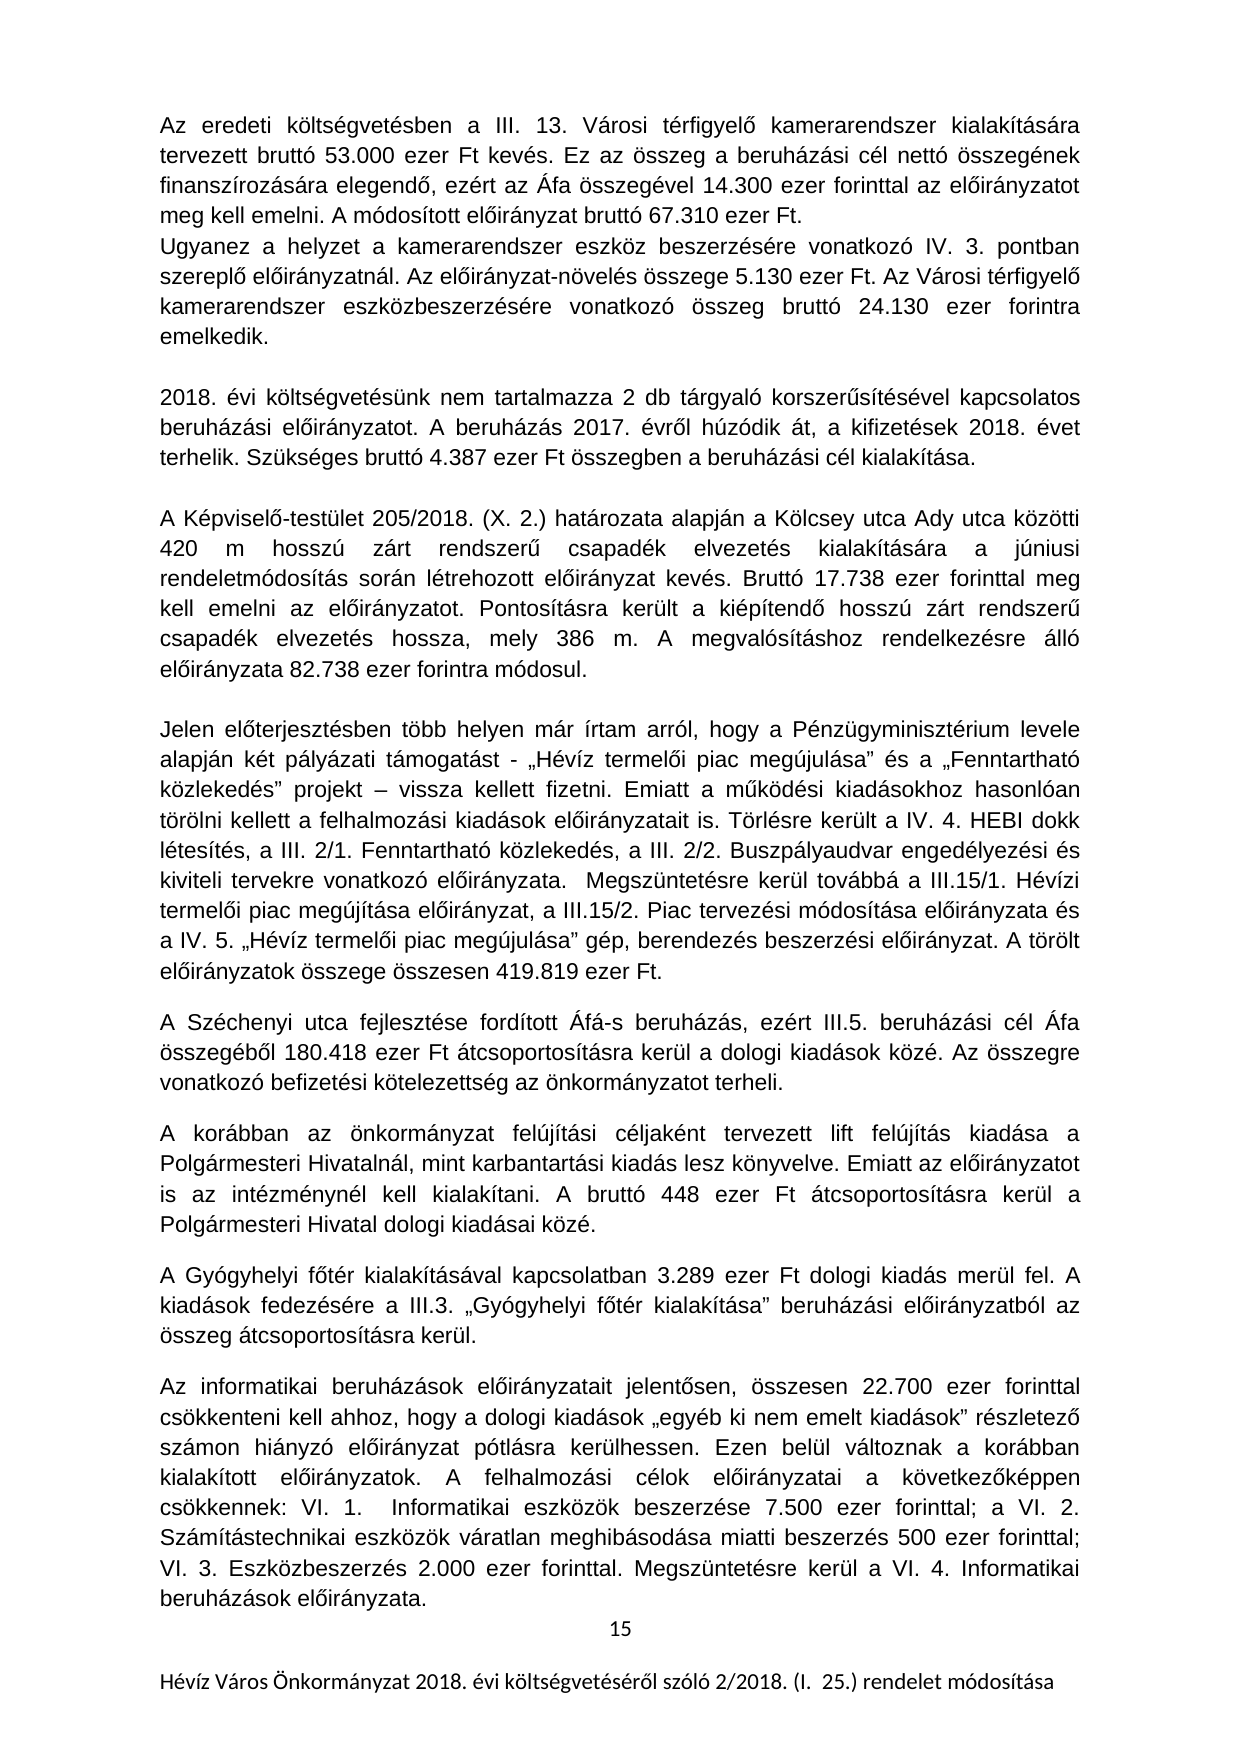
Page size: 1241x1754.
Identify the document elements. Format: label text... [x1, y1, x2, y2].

text A Képviselő-testület 205/2018. (X. 2.) határozata alapján a Kölcsey utca Ady utca közötti 420 m hosszú zárt rendszerű csapadék elvezetés kialakítására a júniusi rendeletmódosítás során létrehozott előirányzat kevés. Bruttó 17.738 ezer forinttal meg kell emelni az előirányzatot. Pontosításra került a kiépítendő hosszú zárt rendszerű csapadék elvezetés hossza, mely 386 m. A megvalósításhoz rendelkezésre álló előirányzata 82.738 ezer forintra módosul. [159, 504, 1081, 682]
text Az informatikai beruházások előirányzatait jelentősen, összesen 22.700 ezer forinttal csökkenteni kell ahhoz, hogy a dologi kiadások „egyéb ki nem emelt kiadások” részletező számon hiányzó előirányzat pótlásra kerülhessen. Ezen belül változnak a korábban kialakított előirányzatok. A felhalmozási célok előirányzatai a következőképpen csökkennek: VI. 1. Informatikai eszközök beszerzése 7.500 ezer forinttal; a VI. 2. Számítástechnikai eszközök váratlan meghibásodása miatti beszerzés 500 ezer forinttal; VI. 3. Eszközbeszerzés 2.000 ezer forinttal. Megszüntetésre kerül a VI. 4. Informatikai beruházások előirányzata. [159, 1373, 1081, 1611]
text Jelen előterjesztésben több helyen már írtam arról, hogy a Pénzügyminisztérium levele alapján két pályázati támogatást - „Hévíz termelői piac megújulása” és a „Fenntartható közlekedés” projekt – vissza kellett fizetni. Emiatt a működési kiadásokhoz hasonlóan törölni kellett a felhalmozási kiadások előirányzatait is. Törlésre került a IV. 4. HEBI dokk létesítés, a III. 2/1. Fenntartható közlekedés, a III. 2/2. Buszpályaudvar engedélyezési és kiviteli tervekre vonatkozó előirányzata. Megszüntetésre kerül továbbá a III.15/1. Hévízi termelői piac megújítása előirányzat, a III.15/2. Piac tervezési módosítása előirányzata és a IV. 5. „Hévíz termelői piac megújulása” gép, berendezés beszerzési előirányzat. A törölt előirányzatok összege összesen 419.819 ezer Ft. [159, 716, 1081, 984]
text A Széchenyi utca fejlesztése fordított Áfá-s beruházás, ezért III.5. beruházási cél Áfa összegéből 180.418 ezer Ft átcsoportosításra kerül a dologi kiadások közé. Az összegre vonatkozó befizetési kötelezettség az önkormányzatot terheli. [159, 1009, 1081, 1095]
text 2018. évi költségvetésünk nem tartalmazza 2 db tárgyaló korszerűsítésével kapcsolatos beruházási előirányzatot. A beruházás 2017. évről húzódik át, a kifizetések 2018. évet terhelik. Szükséges bruttó 4.387 ezer Ft összegben a beruházási cél kialakítása. [159, 384, 1081, 470]
text Az eredeti költségvetésben a III. 13. Városi térfigyelő kamerarendszer kialakítására tervezett bruttó 53.000 ezer Ft kevés. Ez az összeg a beruházási cél nettó összegének finanszírozására elegendő, ezért az Áfa összegével 14.300 ezer forinttal az előirányzatot meg kell emelni. A módosított előirányzat bruttó 67.310 ezer Ft. [159, 112, 1081, 229]
text A Gyógyhelyi főtér kialakításával kapcsolatban 3.289 ezer Ft dologi kiadás merül fel. A kiadások fedezésére a III.3. „Gyógyhelyi főtér kialakítása” beruházási előirányzatból az összeg átcsoportosításra kerül. [159, 1262, 1081, 1348]
text Ugyanez a helyzet a kamerarendszer eszköz beszerzésére vonatkozó IV. 3. pontban szereplő előirányzatnál. Az előirányzat-növelés összege 5.130 ezer Ft. Az Városi térfigyelő kamerarendszer eszközbeszerzésére vonatkozó összeg bruttó 24.130 ezer forintra emelkedik. [159, 233, 1081, 349]
text A korábban az önkormányzat felújítási céljaként tervezett lift felújítás kiadása a Polgármesteri Hivatalnál, mint karbantartási kiadás lesz könyvelve. Emiatt az előirányzatot is az intézménynél kell kialakítani. A bruttó 448 ezer Ft átcsoportosításra kerül a Polgármesteri Hivatal dologi kiadásai közé. [159, 1120, 1081, 1237]
